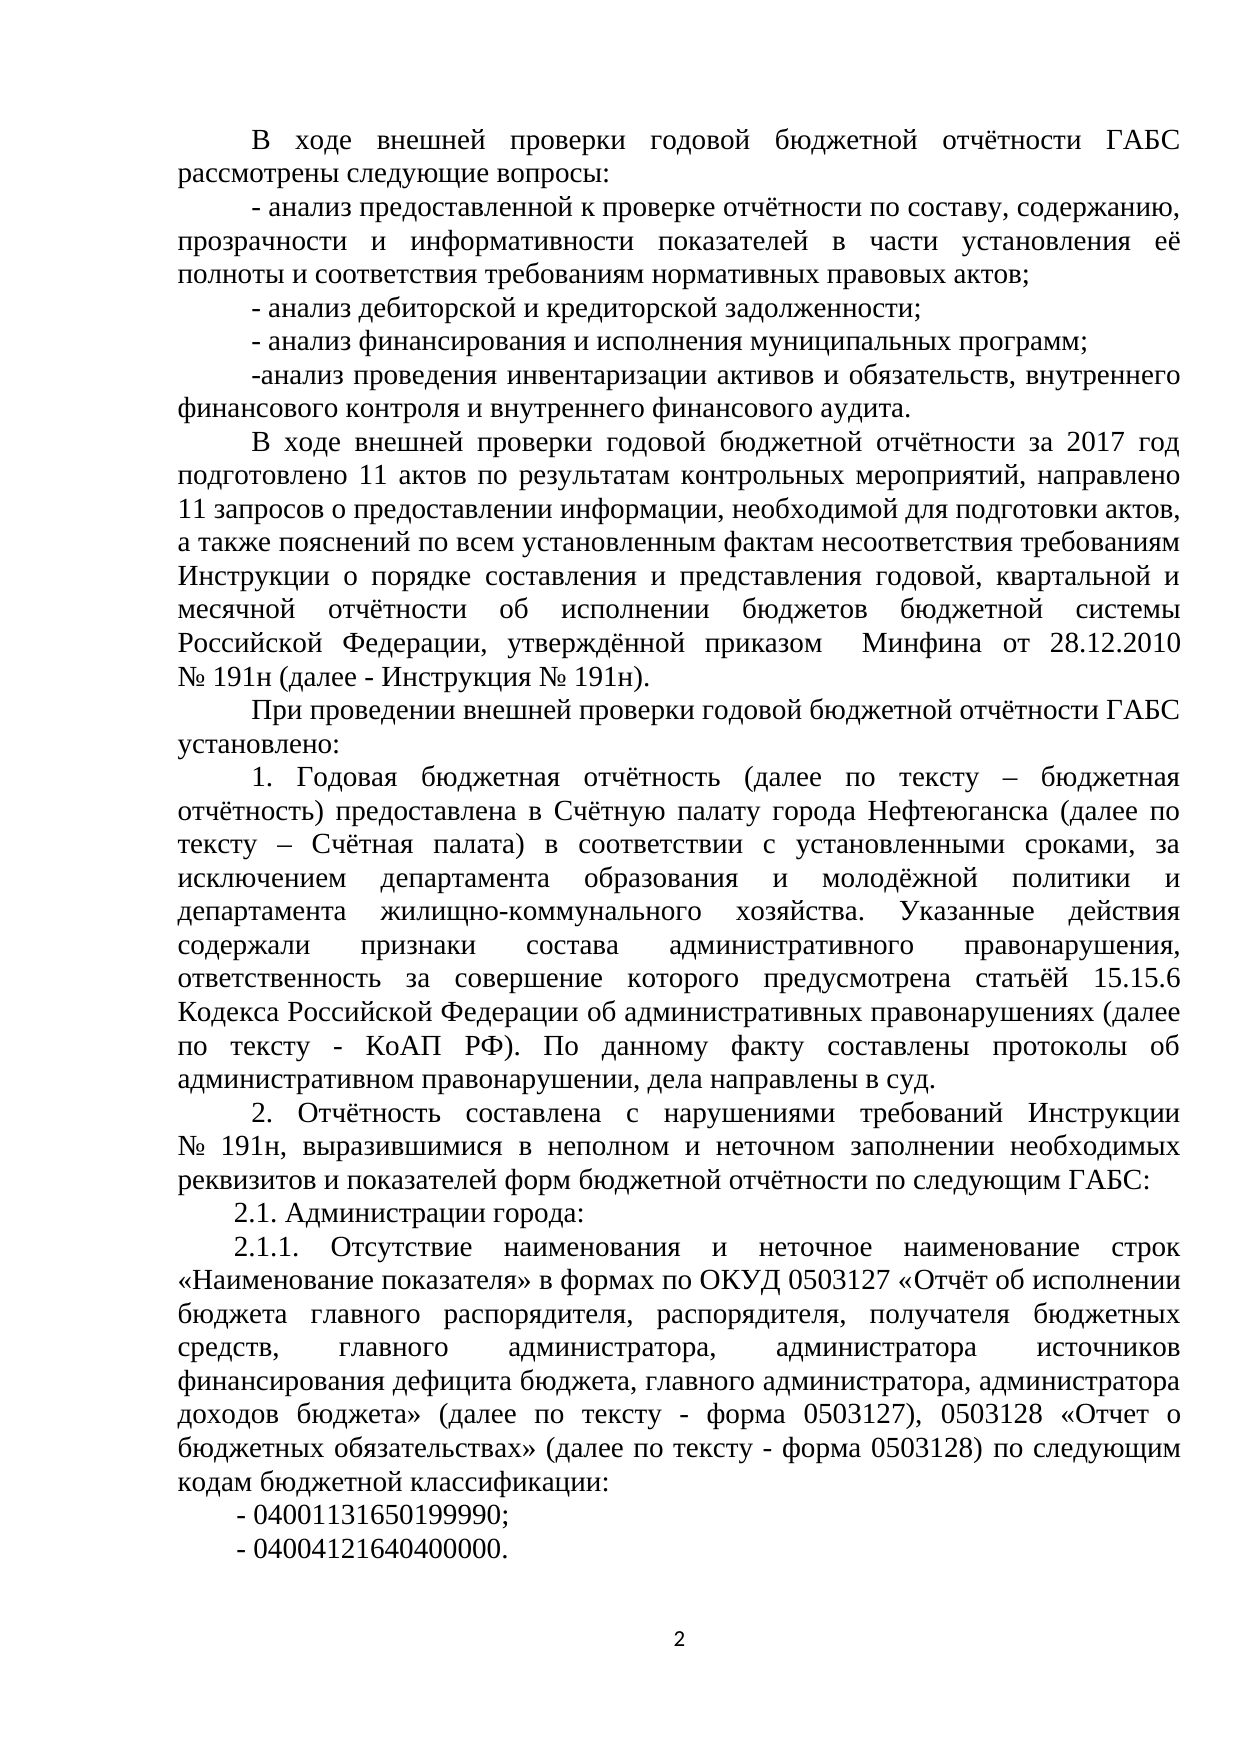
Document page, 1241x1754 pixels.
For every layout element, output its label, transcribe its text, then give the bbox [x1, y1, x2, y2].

text - анализ дебиторской и кредиторской задолженности; [177, 290, 1181, 323]
text 2.1. Администрации города: [177, 1195, 1181, 1229]
text В ходе внешней проверки годовой бюджетной отчётности ГАБС рассмотрены следующие вопросы: [177, 122, 1181, 189]
text При проведении внешней проверки годовой бюджетной отчётности ГАБС установлено: [177, 692, 1181, 759]
text - 04001131650199990; [177, 1497, 1181, 1531]
text В ходе внешней проверки годовой бюджетной отчётности за 2017 год подготовлено 11 актов по результатам контрольных мероприятий, направлено 11 запросов о предоставлении информации, необходимой для подготовки актов, а также пояснений по всем установленным фактам несоответствия требованиям Инструкции о порядке составления и представления годовой, квартальной и месячной отчётности об исполнении бюджетов бюджетной системы Российской Федерации, утверждённой приказом Минфина от 28.12.2010 № 191н (далее - Инструкция № 191н). [177, 424, 1181, 692]
text -анализ проведения инвентаризации активов и обязательств, внутреннего финансового контроля и внутреннего финансового аудита. [177, 357, 1181, 424]
text - анализ финансирования и исполнения муниципальных программ; [177, 323, 1181, 357]
text - 04004121640400000. [177, 1531, 1181, 1564]
text - анализ предоставленной к проверке отчётности по составу, содержанию, прозрачности и информативности показателей в части установления её полноты и соответствия требованиям нормативных правовых актов; [177, 189, 1181, 290]
text 2. Отчётность составлена с нарушениями требований Инструкции № 191н, выразившимися в неполном и неточном заполнении необходимых реквизитов и показателей форм бюджетной отчётности по следующим ГАБС: [177, 1095, 1181, 1195]
text 2.1.1. Отсутствие наименования и неточное наименование строк «Наименование показателя» в формах по ОКУД 0503127 «Отчёт об исполнении бюджета главного распорядителя, распорядителя, получателя бюджетных средств, главного администратора, администратора источников финансирования дефицита бюджета, главного администратора, администратора доходов бюджета» (далее по тексту - форма 0503127), 0503128 «Отчет о бюджетных обязательствах» (далее по тексту - форма 0503128) по следующим кодам бюджетной классификации: [177, 1229, 1181, 1497]
text 1. Годовая бюджетная отчётность (далее по тексту – бюджетная отчётность) предоставлена в Счётную палату города Нефтеюганска (далее по тексту – Счётная палата) в соответствии с установленными сроками, за исключением департамента образования и молодёжной политики и департамента жилищно-коммунального хозяйства. Указанные действия содержали признаки состава административного правонарушения, ответственность за совершение которого предусмотрена статьёй 15.15.6 Кодекса Российской Федерации об административных правонарушениях (далее по тексту - КоАП РФ). По данному факту составлены протоколы об административном правонарушении, дела направлены в суд. [177, 759, 1181, 1095]
